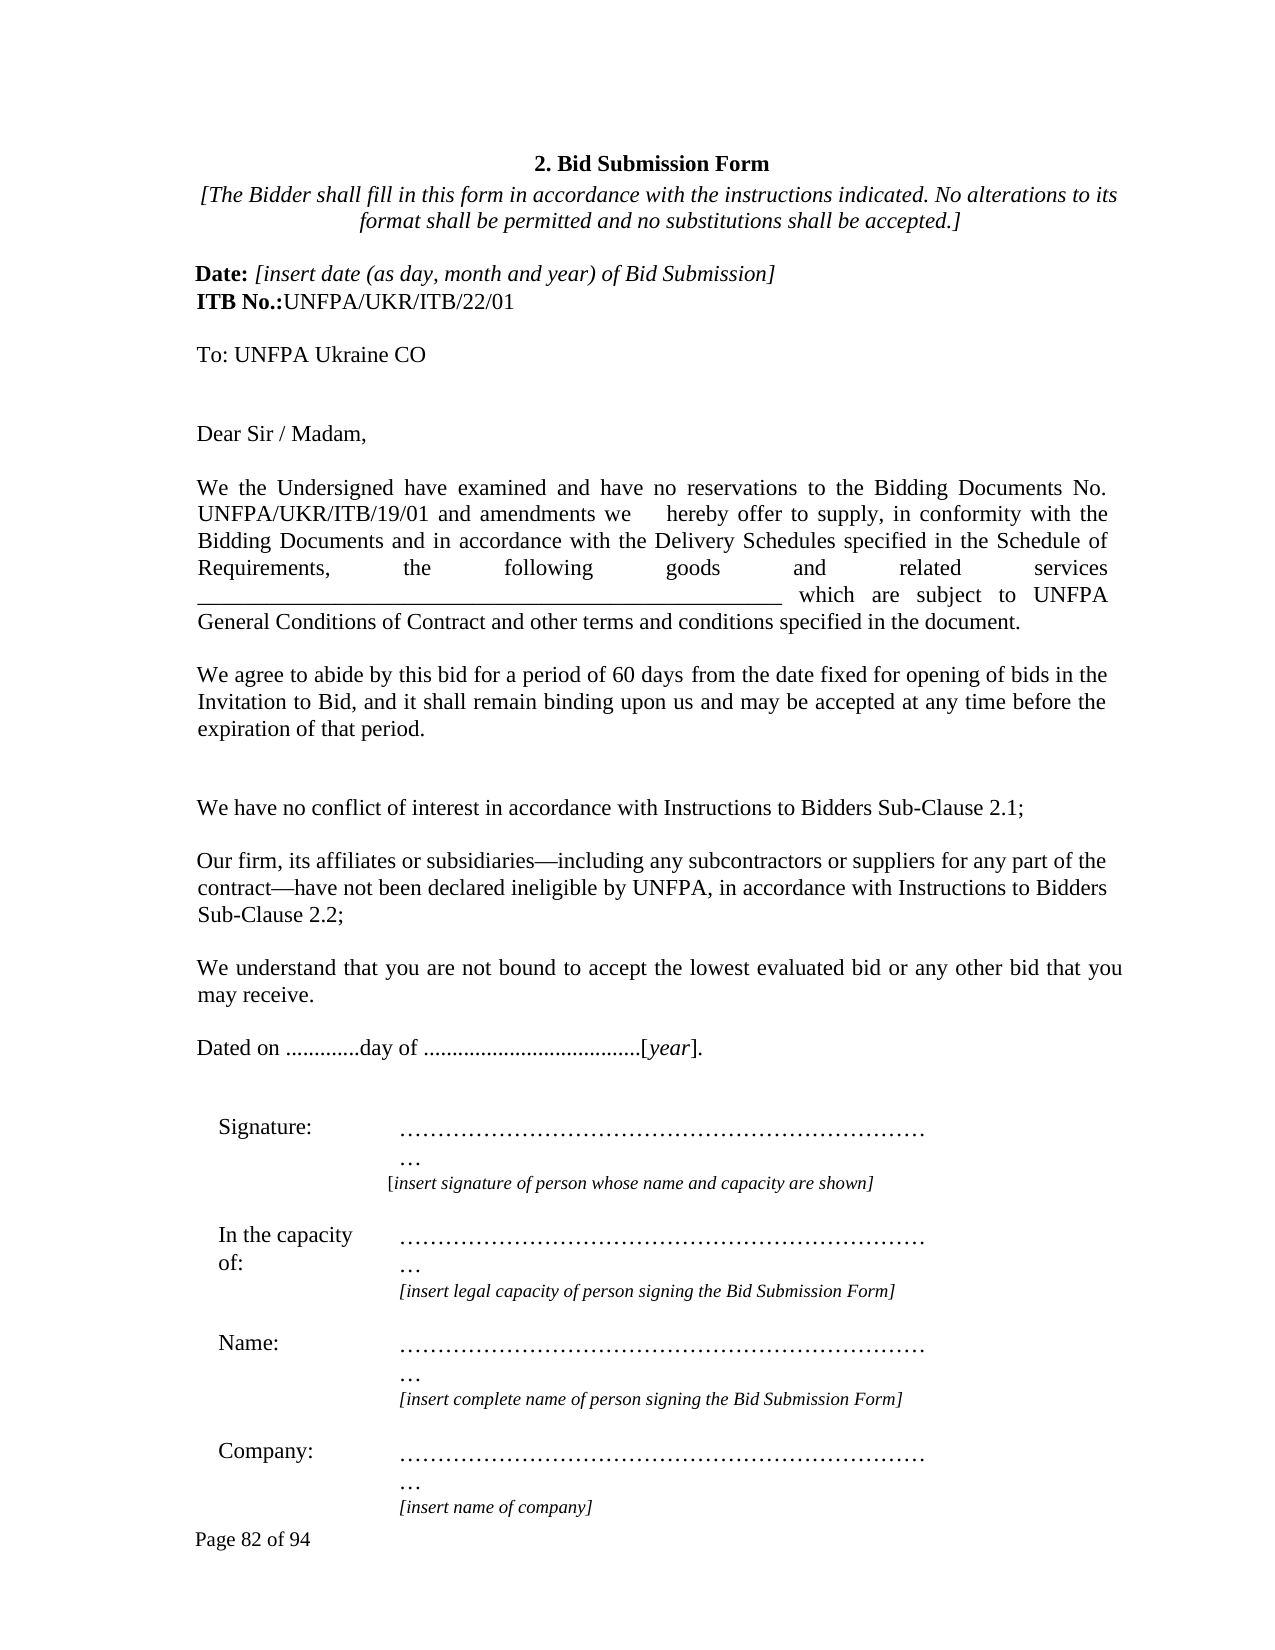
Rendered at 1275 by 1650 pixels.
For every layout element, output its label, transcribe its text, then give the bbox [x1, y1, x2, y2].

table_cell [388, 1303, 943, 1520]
text [The Bidder shall fill in this form in accordance with the instructions indicated. No alterations to its format shall be permitted and no substitutions shall be accepted.] [195, 182, 1125, 234]
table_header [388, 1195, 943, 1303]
text We have no conflict of interest in accordance with Instructions to Bidders Sub-Clause 2.1; [196, 794, 1125, 820]
text Dear Sir / Madam, [196, 420, 1125, 447]
text Date: [insert date (as day, month and year) of Bid Submission] [195, 260, 1110, 286]
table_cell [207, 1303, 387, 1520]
text We agree to abide by this bid for a period of 60 days from the date fixed for opening of bids in the Invitation to Bid, and it shall remain binding upon us and may be accepted at any time before the expiration of that period. [196, 661, 1108, 741]
text ITB No.:UNFPA/UKR/ITB/22/01 [196, 288, 1125, 314]
text We understand that you are not bound to accept the lowest evaluated bid or any other bid that you may receive. [196, 954, 1125, 1007]
text We the Undersigned have examined and have no reservations to the Bidding Documents No. UNFPA/UKR/ITB/19/01 and amendments we hereby offer to supply, in conformity with the Bidding Documents and in accordance with the Delivery Schedules specified in the Schedule of Requirements, the following goods and related services ___________________________________________________ which are subject to UNFPA General Conditions of Contract and other terms and conditions specified in the document. [196, 473, 1109, 634]
text Dated on .............day of ......................................[year]. [196, 1034, 1125, 1060]
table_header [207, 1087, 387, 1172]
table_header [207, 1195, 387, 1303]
text To: UNFPA Ukraine CO [196, 341, 1125, 368]
text [insert signature of person whose name and capacity are shown] [387, 1172, 1125, 1193]
text 2. Bid Submission Form [199, 150, 1104, 176]
text Our firm, its affiliates or subsidiaries—including any subcontractors or suppliers for any part of the contract—have not been declared ineligible by UNFPA, in accordance with Instructions to Bidders Sub-Clause 2.2; [196, 847, 1109, 927]
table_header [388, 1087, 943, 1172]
